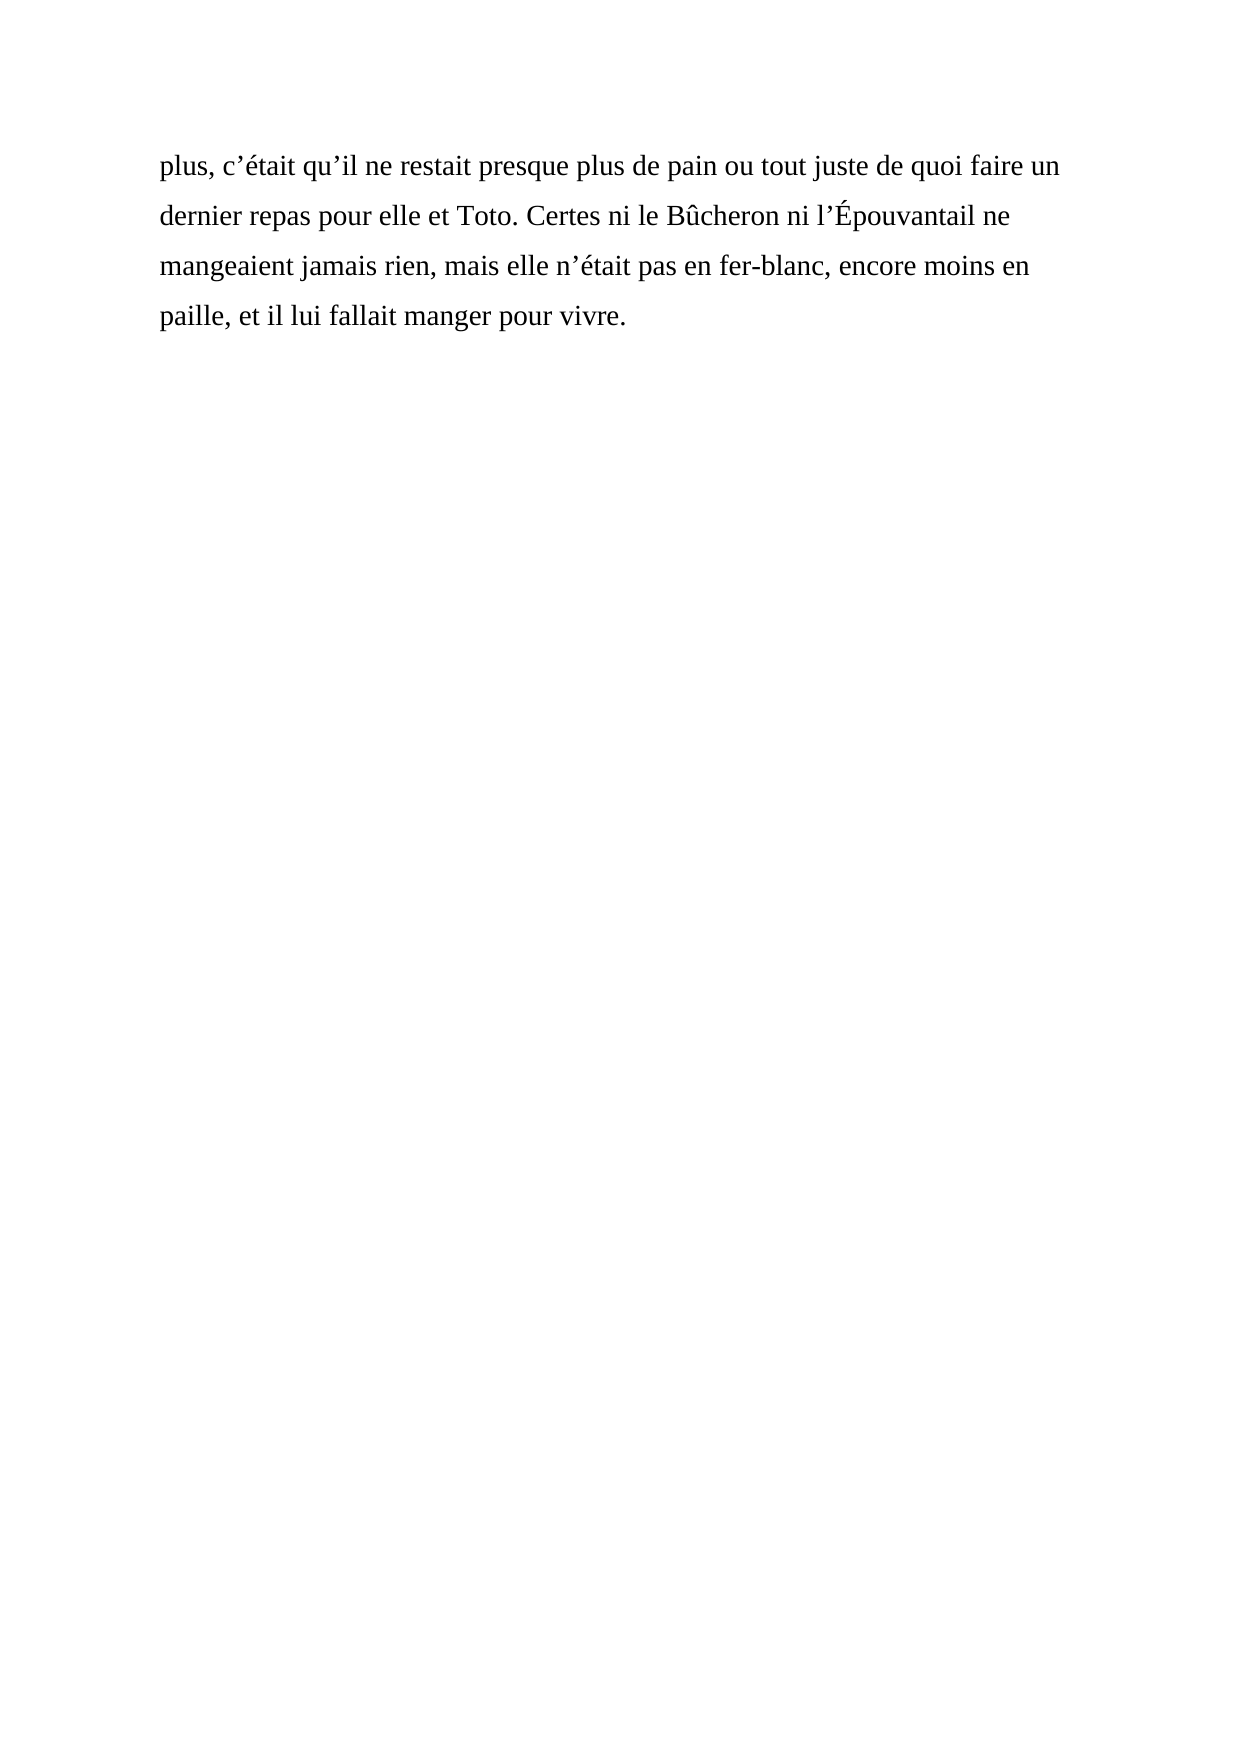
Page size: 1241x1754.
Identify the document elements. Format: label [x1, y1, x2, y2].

text [159, 148, 1073, 332]
